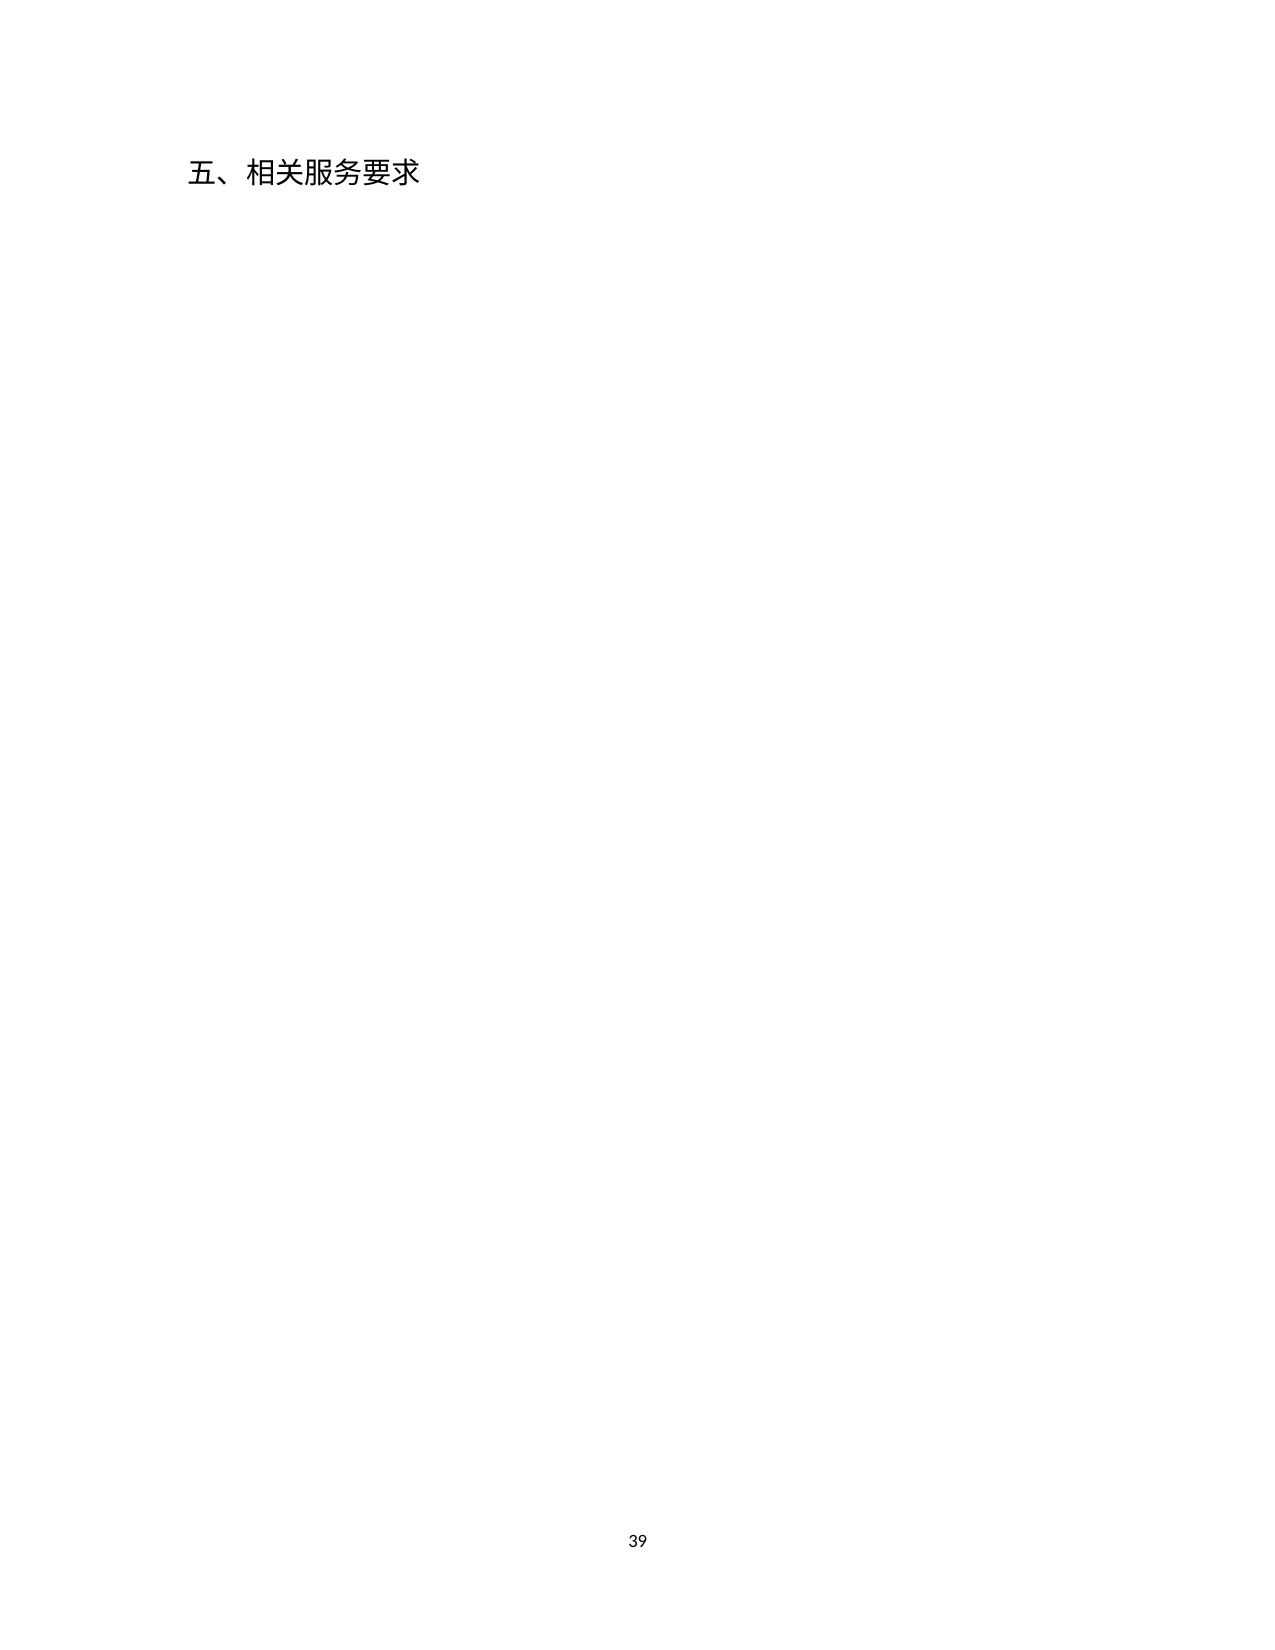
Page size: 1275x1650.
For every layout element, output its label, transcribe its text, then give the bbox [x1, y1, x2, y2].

subtitle 五、相关服务要求 [187, 150, 1087, 192]
